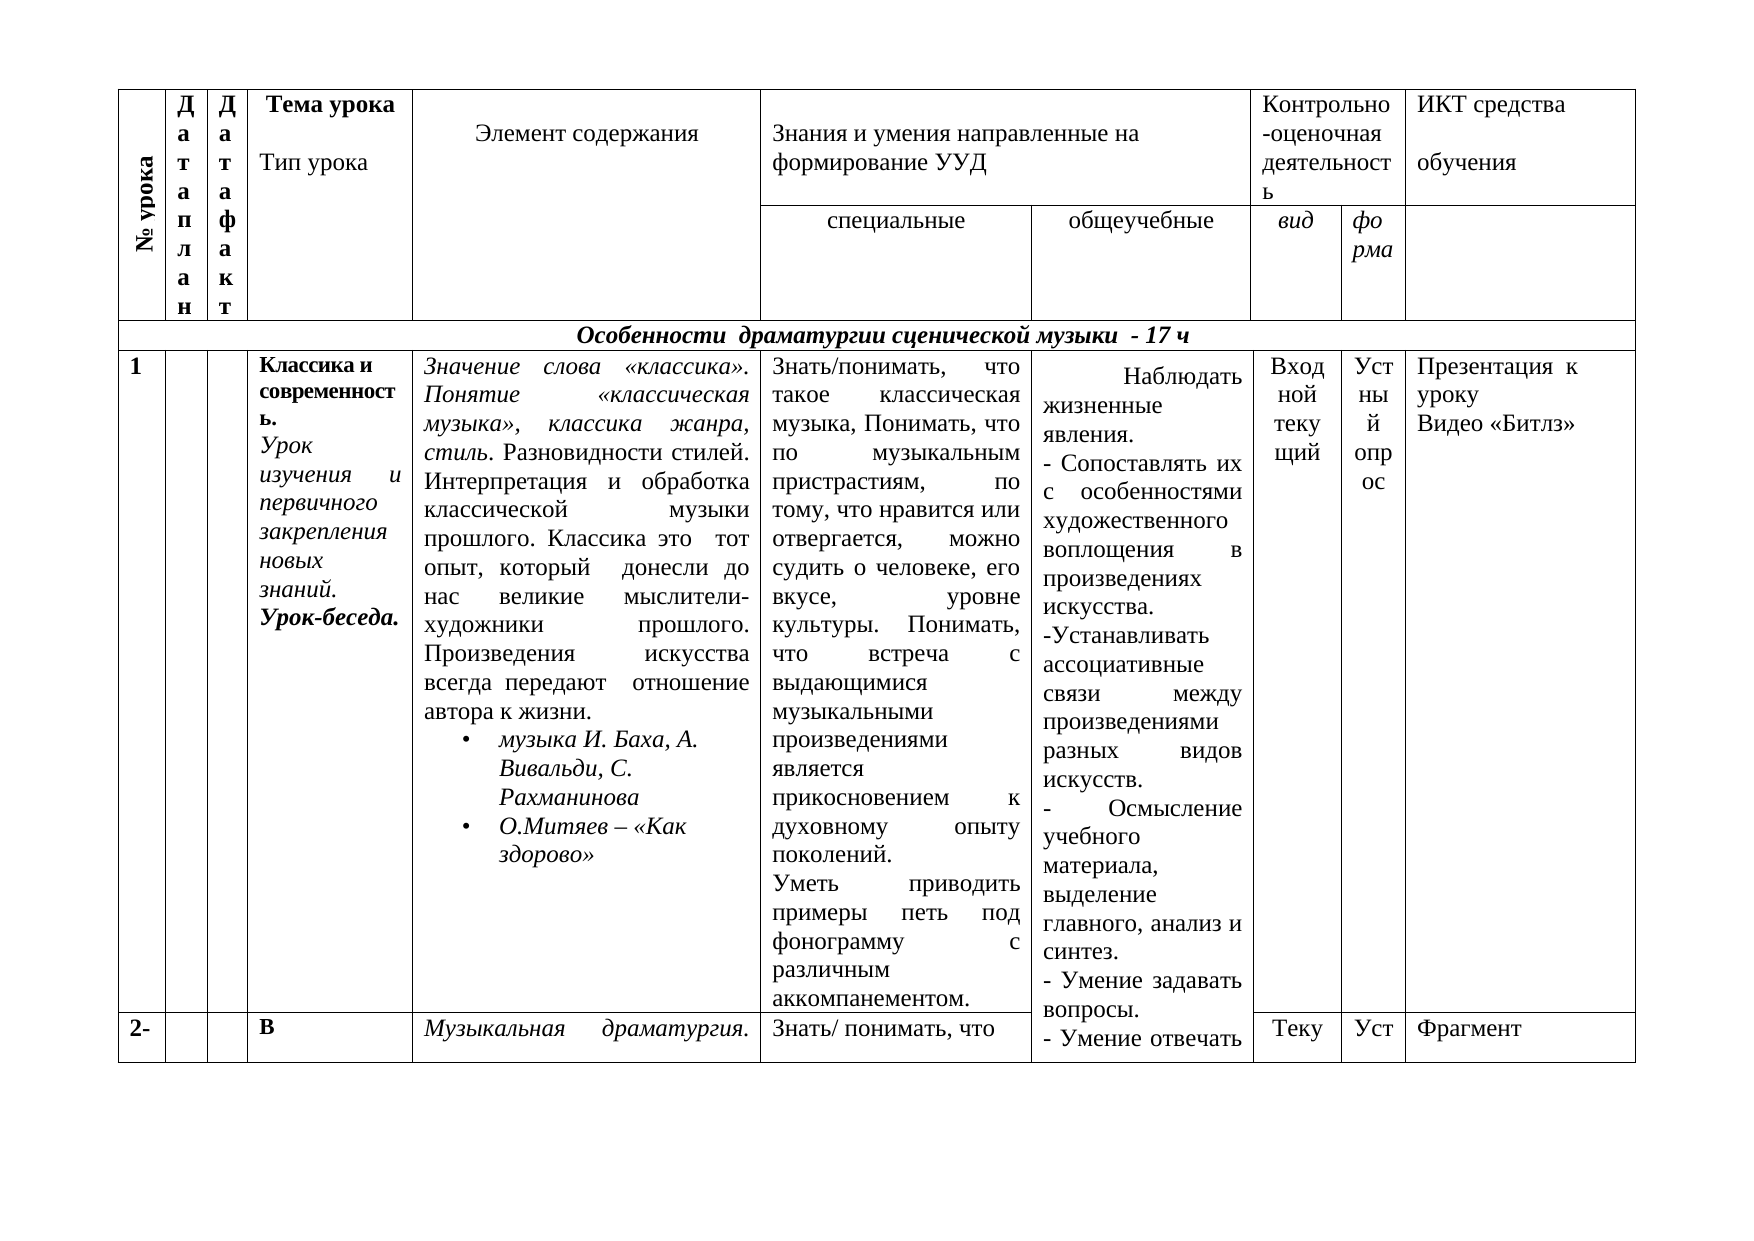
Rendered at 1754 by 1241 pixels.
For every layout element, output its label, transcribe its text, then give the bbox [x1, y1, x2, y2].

table_cell 2-3 [119, 1013, 165, 1062]
table_cell Наблюдать жизненные явления. - Сопоставлять их с особенностями художественного воплощения в произведениях искусства. -Устанавливать ассоциативные связи между произведениями разных видов искусств. - Осмысление учебного материала, выделение главного, анализ и синтез. - Умение задавать вопросы. - Умение отвечать на вопросы. - овладению ими методами наблюдения, сравнения, сопоставления, художественного анализа; - формулированию собственной точки зрения по отношению к изучаемым произведениям искусства, к событиям в художественной жизни страны и мира, подтверждая ее конкретными примерами; - приобретению умения и навыков работы с различными источниками информации. Опыт творческой деятельности, приобретаемый на музыкальных занятиях, способствует: - овладению учащимися умениями и навыками контроля и оценки своей деятельности; - определению сферы своих личностных предпочтений, интересов и потребностей, склонностей к конкретным видам деятельности; - совершенствованию умений координировать свою деятельность с деятельностью учащихся и учителя, оценивать свои возможности в решении творческих задач. - расширению и обогащению опыта выполнения учебно-творческих задач и нахождению при этом оригинальных решений, адекватного восприятия устной речи, ее интонационно-образной выразительности, интуитивного и осознанного отклика на образно-эмоциональное содержание произведений искусства; - совершенствованию умения формулировать свое отношение к изучаемому художественному явлению в вербальной и невербальной формах, вступать (в прямой или в косвенной форме) в диалог с произведением искусства, его автором, с учащимися, с учителем; - Умение задавать вопросы. - Умение отвечать на вопросы. совершенствованию умения формулировать свое отношение к изучаемому художественному явлению в вербальной и невербальной формах, вступать (в прямой или в косвенной форме) в диалог с произведением искусства, его автором, с учащимися, с учителем; - Находить сходные и различные черт, выразительные средства, воплощаю-щие отношение творца к природе - Осмысление учебного материала, выделение главного, анализ и синтез. - Осмысление учебного материала, выделение главного, анализ и синтез. - оценивать свои возможности в решении творческих задач. [1032, 351, 1253, 1062]
table_cell Устный опрос [1342, 351, 1405, 1012]
table_header ИКТ средства обучения [1406, 90, 1635, 204]
table_header Дата план [166, 90, 207, 319]
table_cell Устный опрос [1342, 1013, 1405, 1062]
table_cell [413, 1013, 760, 1062]
table_header Дата факт [208, 90, 247, 319]
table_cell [1406, 1013, 1635, 1062]
table_cell Презентация к уроку Видео «Битлз» [1406, 351, 1635, 1012]
table_cell Текущий [1254, 1013, 1341, 1062]
table_header № урока [119, 90, 165, 319]
table_cell специальные [761, 206, 1031, 319]
table_cell общеучебные [1032, 206, 1250, 319]
table_cell 1 [119, 351, 165, 1012]
table_cell [166, 1013, 207, 1062]
table_header Тема урока Тип урока [248, 90, 412, 319]
table_cell Классика и современность. Урок изучения и первичного закрепления новых знаний. Урок-беседа. [248, 351, 412, 1012]
table_cell вид [1251, 206, 1341, 319]
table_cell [248, 1013, 412, 1062]
table_cell форма [1342, 206, 1405, 319]
table_cell [1406, 206, 1635, 319]
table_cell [761, 1013, 1031, 1062]
table_header Знания и умения направленные на формирование УУД [761, 90, 1250, 204]
table_cell Особенности драматургии сценической музыки - 17 ч [119, 321, 1635, 350]
table_header Элемент содержания [413, 90, 760, 319]
table_cell [208, 351, 247, 1012]
table_cell [166, 351, 207, 1012]
table_cell Значение слова «классика». Понятие «классическая музыка», классика жанра, стиль. Разновидности стилей. Интерпретация и обработка классической музыки прошлого. Классика это тот опыт, который донесли до нас великие мыслители-художники прошлого. Произведения искусства всегда передают отношение автора к жизни. музыка И. Баха, А. Вивальди, С. Рахманинова О.Митяев – «Как здорово» [413, 351, 760, 1012]
table_header Контрольно-оценочная деятельность [1251, 90, 1405, 204]
table_cell Входной текущий [1254, 351, 1341, 1012]
table_cell [208, 1013, 247, 1062]
table_cell Знать/понимать, что такое классическая музыка, Понимать, что по музыкальным пристрастиям, по тому, что нравится или отвергается, можно судить о человеке, его вкусе, уровне культуры. Понимать, что встреча с выдающимися музыкальными произведениями является прикосновением к духовному опыту поколений. Уметь приводить примеры петь под фонограмму с различным аккомпанементом. [761, 351, 1031, 1012]
